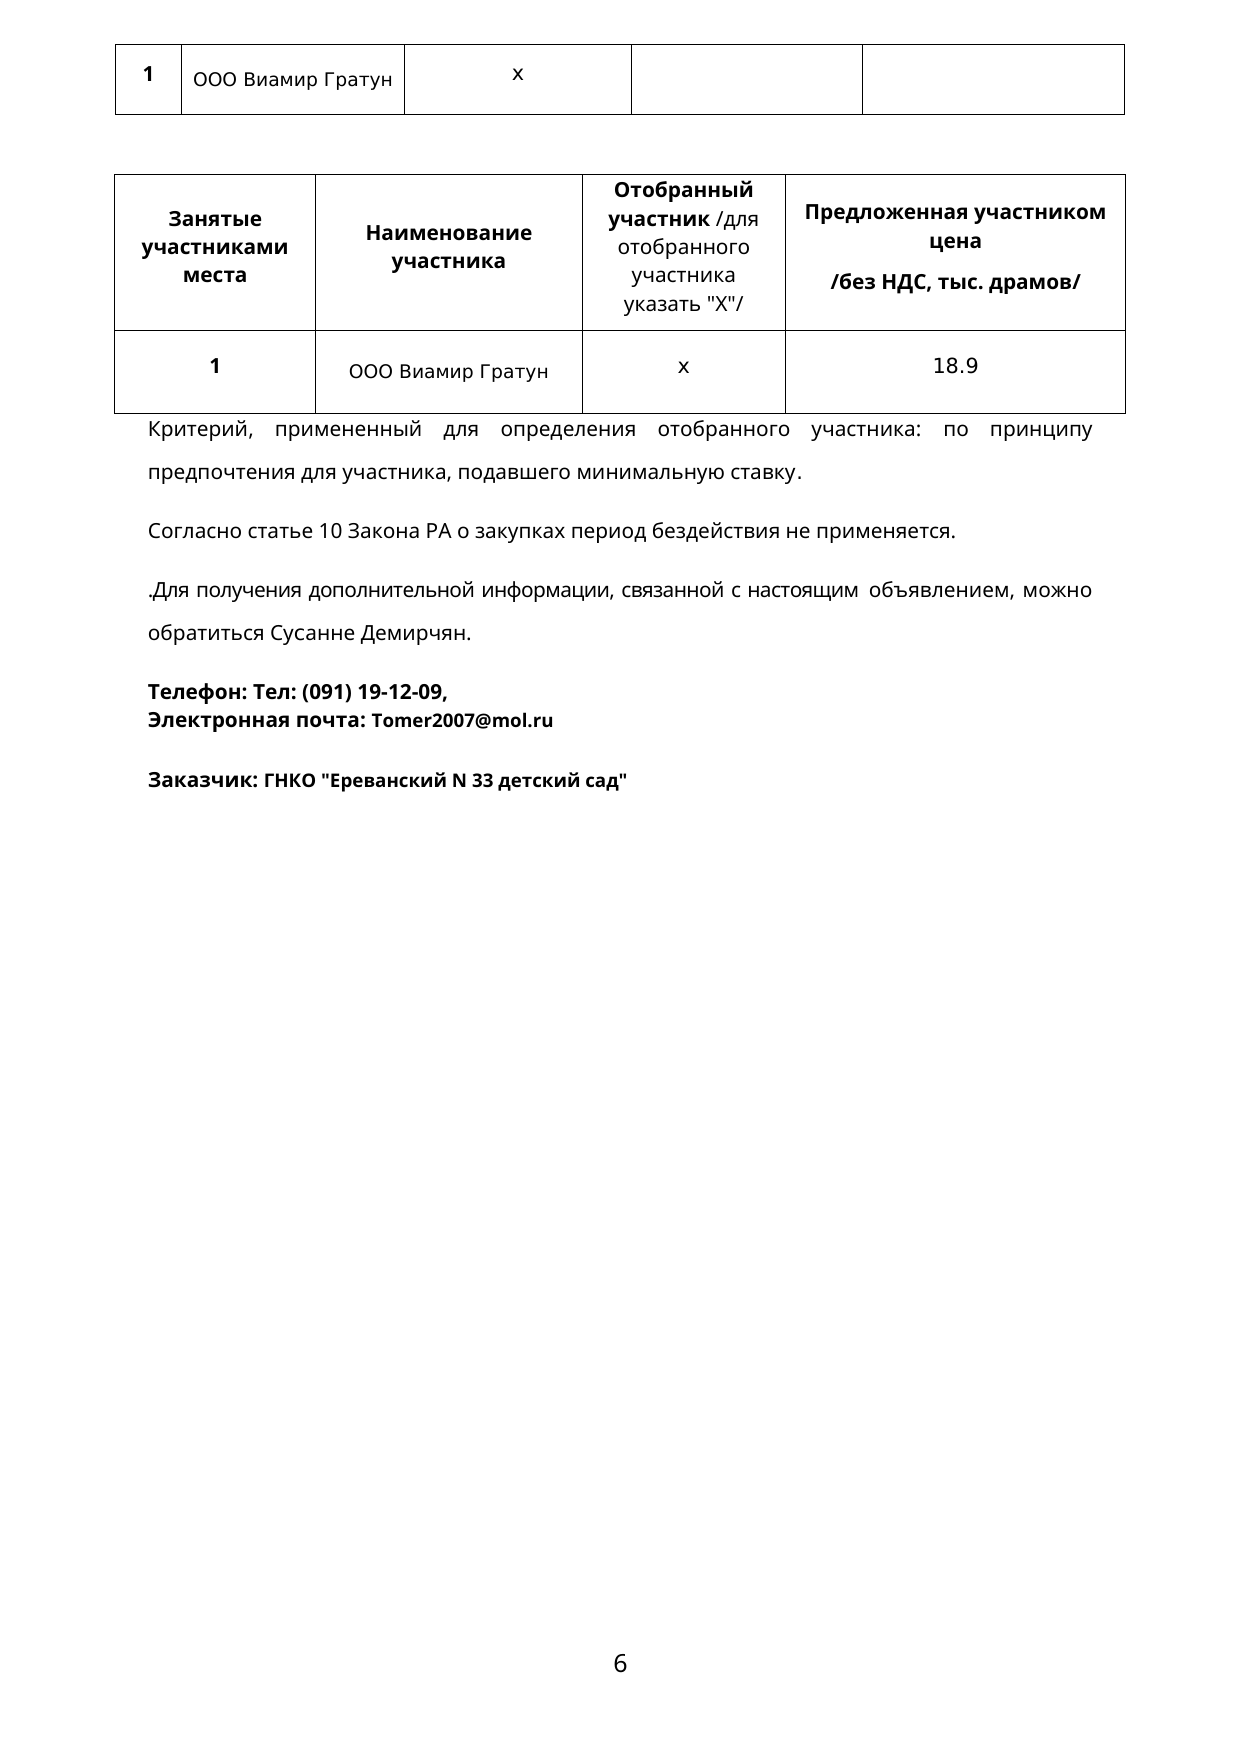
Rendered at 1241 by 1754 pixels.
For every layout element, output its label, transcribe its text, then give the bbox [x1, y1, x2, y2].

text Телефон: Тел: (091) 19-12-09, [148, 677, 1092, 706]
table_cell x [583, 331, 785, 413]
table_cell ООО Виамир Гратун [316, 331, 582, 413]
table_cell 18.9 [786, 331, 1125, 413]
table_header Наименование участника [316, 175, 582, 330]
table_cell [863, 45, 1124, 114]
table_header Отобранный участник /для отобранного участника указать "X"/ [583, 175, 785, 330]
table_cell ООО Виамир Гратун [182, 45, 404, 114]
table_cell 1 [115, 331, 315, 413]
text Согласно статье 10 Закона РА о закупках период бездействия не применяется. [148, 516, 1092, 544]
table_cell x [405, 45, 631, 114]
table_cell 1 [116, 45, 181, 114]
table_cell [632, 45, 862, 114]
table_header Предложенная участником цена /без НДС, тыс. драмов/ [786, 175, 1125, 330]
text Критерий, примененный для определения отобранного участника: по принципу предпочтения для участника, подавшего минимальную ставку. [148, 414, 1092, 485]
text Заказчик: ГНКО "Ереванский N 33 детский сад" [148, 765, 1092, 793]
text .Для получения дополнительной информации, связанной с настоящим объявлением, можно обратиться Сусанне Демирчян. [148, 575, 1092, 646]
text Электронная почта: Tomer2007@mol.ru [148, 706, 1092, 734]
table_header Занятые участниками места [115, 175, 315, 330]
